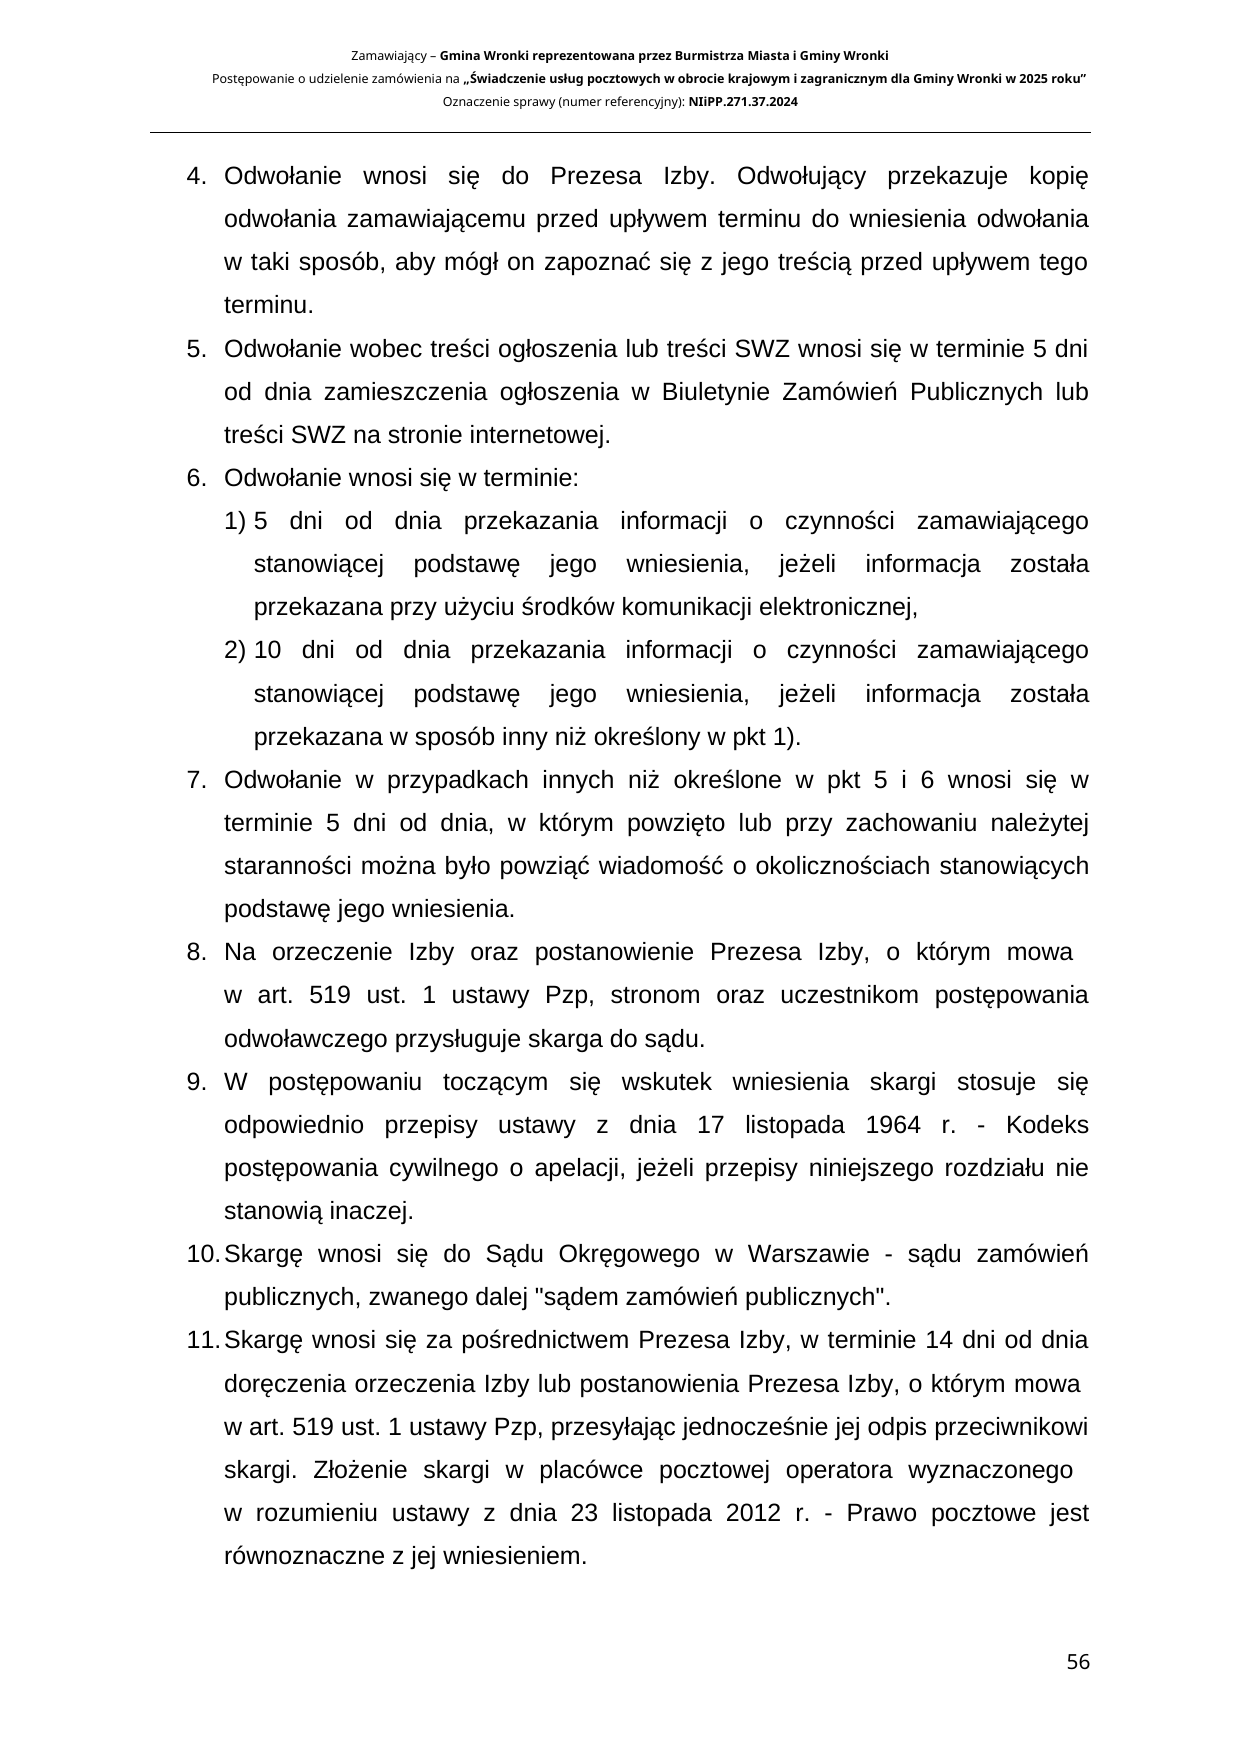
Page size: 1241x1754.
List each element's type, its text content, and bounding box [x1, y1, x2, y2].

list Skargę wnosi się za pośrednictwem Prezesa Izby, w terminie 14 dni od dnia doręczenia orzeczenia Izby lub postanowienia Prezesa Izby, o którym mowa w art. 519 ust. 1 ustawy Pzp, przesyłając jednocześnie jej odpis przeciwnikowi skargi. Złożenie skargi w placówce pocztowej operatora wyznaczonego w rozumieniu ustawy z dnia 23 listopada 2012 r. - Prawo pocztowe jest równoznaczne z jej wniesieniem. [186, 1326, 1090, 1570]
list Odwołanie wnosi się do Prezesa Izby. Odwołujący przekazuje kopię odwołania zamawiającemu przed upływem terminu do wniesienia odwołania w taki sposób, aby mógł on zapoznać się z jego treścią przed upływem tego terminu. [186, 161, 1090, 319]
list Odwołanie wnosi się w terminie: [186, 463, 1090, 492]
text 2) 10 dni od dnia przekazania informacji o czynności zamawiającego stanowiącej podstawę jego wniesienia, jeżeli informacja została przekazana w sposób inny niż określony w pkt 1). [224, 636, 1090, 751]
list W postępowaniu toczącym się wskutek wniesienia skargi stosuje się odpowiednio przepisy ustawy z dnia 17 listopada 1964 r. - Kodeks postępowania cywilnego o apelacji, jeżeli przepisy niniejszego rozdziału nie stanowią inaczej. [186, 1067, 1090, 1225]
text 1) 5 dni od dnia przekazania informacji o czynności zamawiającego stanowiącej podstawę jego wniesienia, jeżeli informacja została przekazana przy użyciu środków komunikacji elektronicznej, [224, 506, 1090, 621]
list Odwołanie wobec treści ogłoszenia lub treści SWZ wnosi się w terminie 5 dni od dnia zamieszczenia ogłoszenia w Biuletynie Zamówień Publicznych lub treści SWZ na stronie internetowej. [186, 334, 1090, 449]
list Skargę wnosi się do Sądu Okręgowego w Warszawie - sądu zamówień publicznych, zwanego dalej "sądem zamówień publicznych". [186, 1239, 1090, 1311]
list Na orzeczenie Izby oraz postanowienie Prezesa Izby, o którym mowa w art. 519 ust. 1 ustawy Pzp, stronom oraz uczestnikom postępowania odwoławczego przysługuje skarga do sądu. [186, 937, 1090, 1052]
list Odwołanie w przypadkach innych niż określone w pkt 5 i 6 wnosi się w terminie 5 dni od dnia, w którym powzięto lub przy zachowaniu należytej staranności można było powziąć wiadomość o okolicznościach stanowiących podstawę jego wniesienia. [186, 765, 1090, 923]
